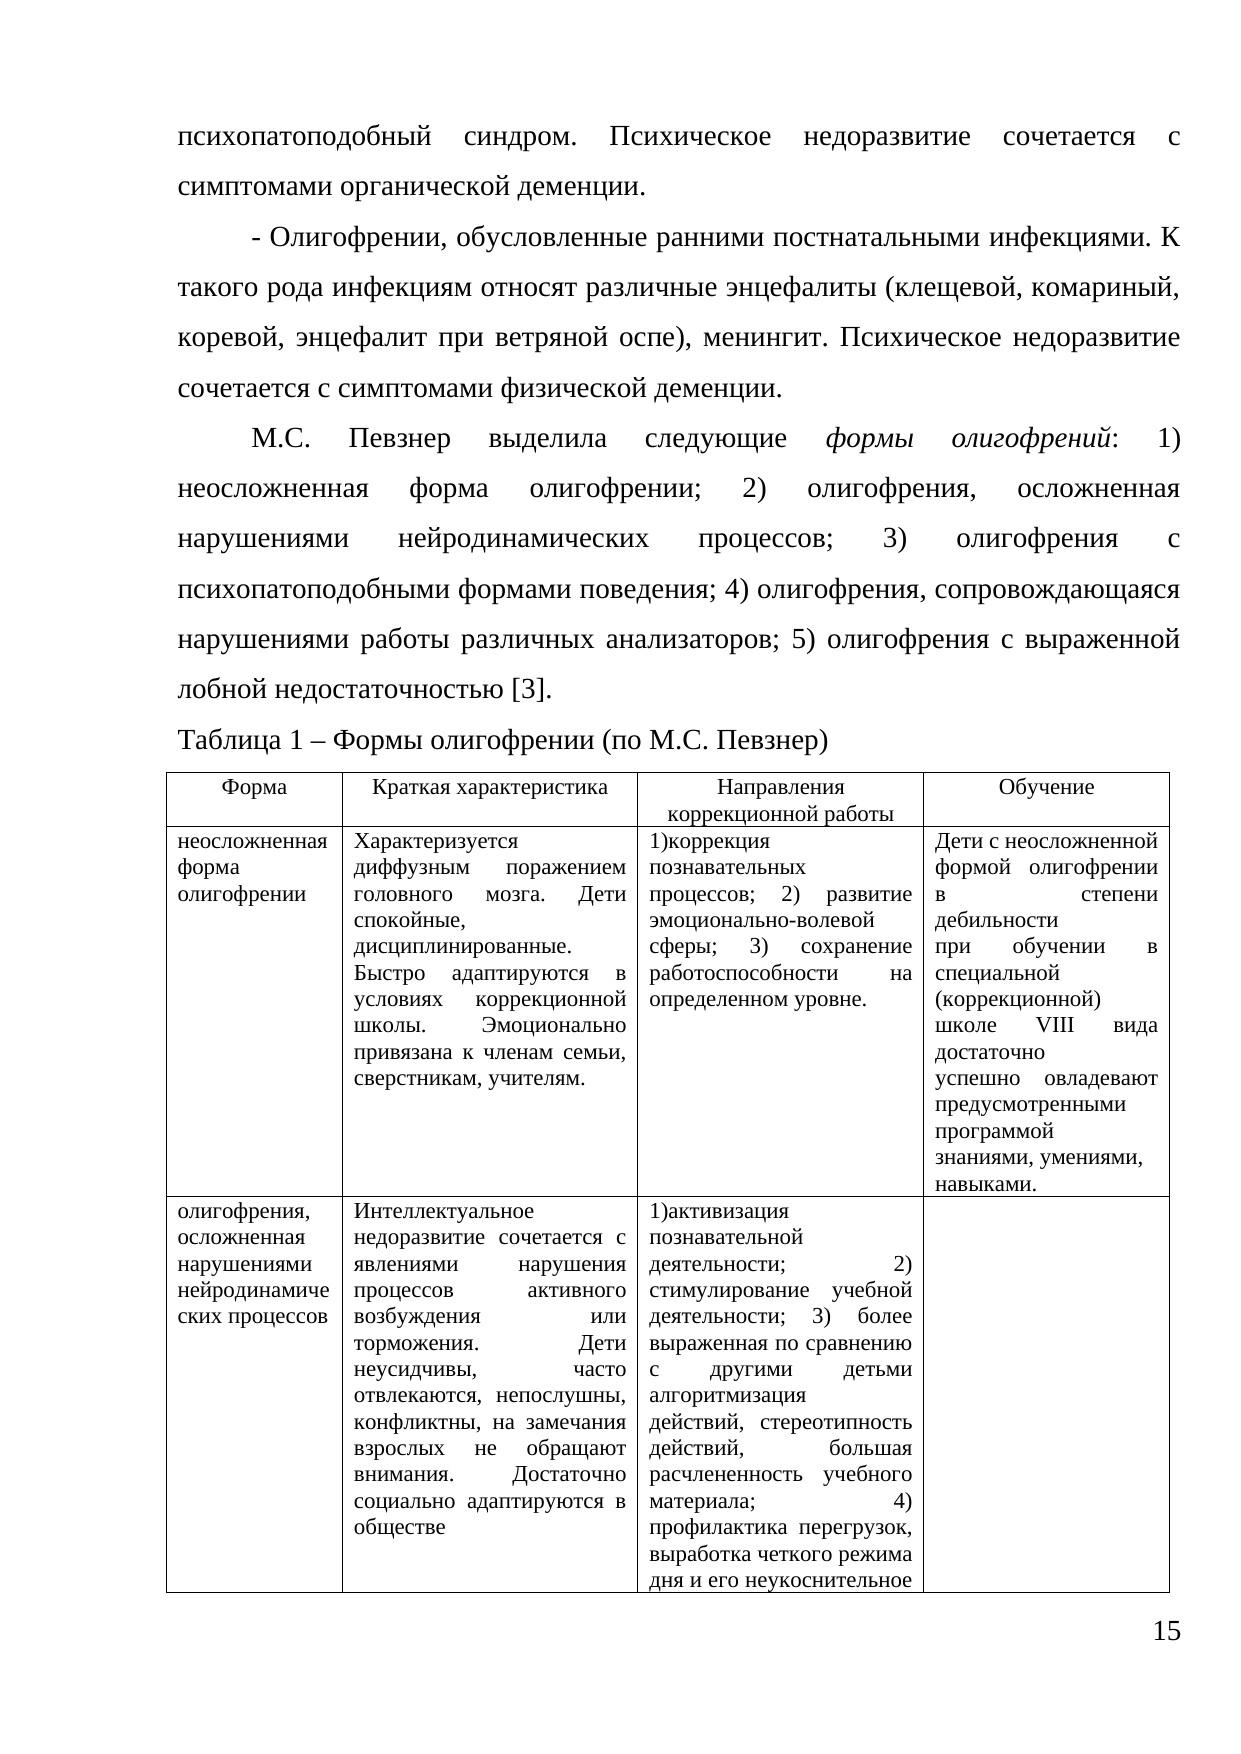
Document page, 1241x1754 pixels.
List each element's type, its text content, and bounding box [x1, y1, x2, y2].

table_header Форма [167, 773, 342, 826]
table_cell Дети с неосложненной формой олигофрении в степени дебильности при обучении в специальной (коррекционной) школе VIII вида достаточно успешно овладевают предусмотренными программой знаниями, умениями, навыками. [924, 827, 1169, 1196]
table_cell Характеризуется диффузным поражением головного мозга. Дети спокойные, дисциплинированные. Быстро адаптируются в условиях коррекционной школы. Эмоционально привязана к членам семьи, сверстникам, учителям. [343, 827, 637, 1196]
text М.С. Певзнер выделила следующие формы олигофрений: 1) неосложненная форма олигофрении; 2) олигофрения, осложненная нарушениями нейродинамических процессов; 3) олигофрения с психопатоподобными формами поведения; 4) олигофрения, сопровождающаяся нарушениями работы различных анализаторов; 5) олигофрения с выраженной лобной недостаточностью [3]. [177, 420, 1181, 705]
table_header Направления коррекционной работы [638, 773, 923, 826]
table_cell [638, 1197, 923, 1592]
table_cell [343, 1197, 637, 1592]
table_cell 1)коррекция познавательных процессов; 2) развитие эмоционально-волевой сферы; 3) сохранение работоспособности на определенном уровне. [638, 827, 923, 1196]
list - Олигофрении, обусловленные ранними постнатальными инфекциями. К такого рода инфекциям относят различные энцефалиты (клещевой, комариный, коревой, энцефалит при ветряной оспе), менингит. Психическое недоразвитие сочетается с симптомами физической деменции. [177, 219, 1181, 403]
table_cell неосложненная форма олигофрении [167, 827, 342, 1196]
text Таблица 1 – Формы олигофрении (по М.С. Певзнер) [177, 722, 1181, 755]
table_header Обучение [924, 773, 1169, 826]
table_header Краткая характеристика [343, 773, 637, 826]
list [177, 118, 1181, 202]
table_cell [924, 1197, 1169, 1592]
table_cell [167, 1197, 342, 1592]
